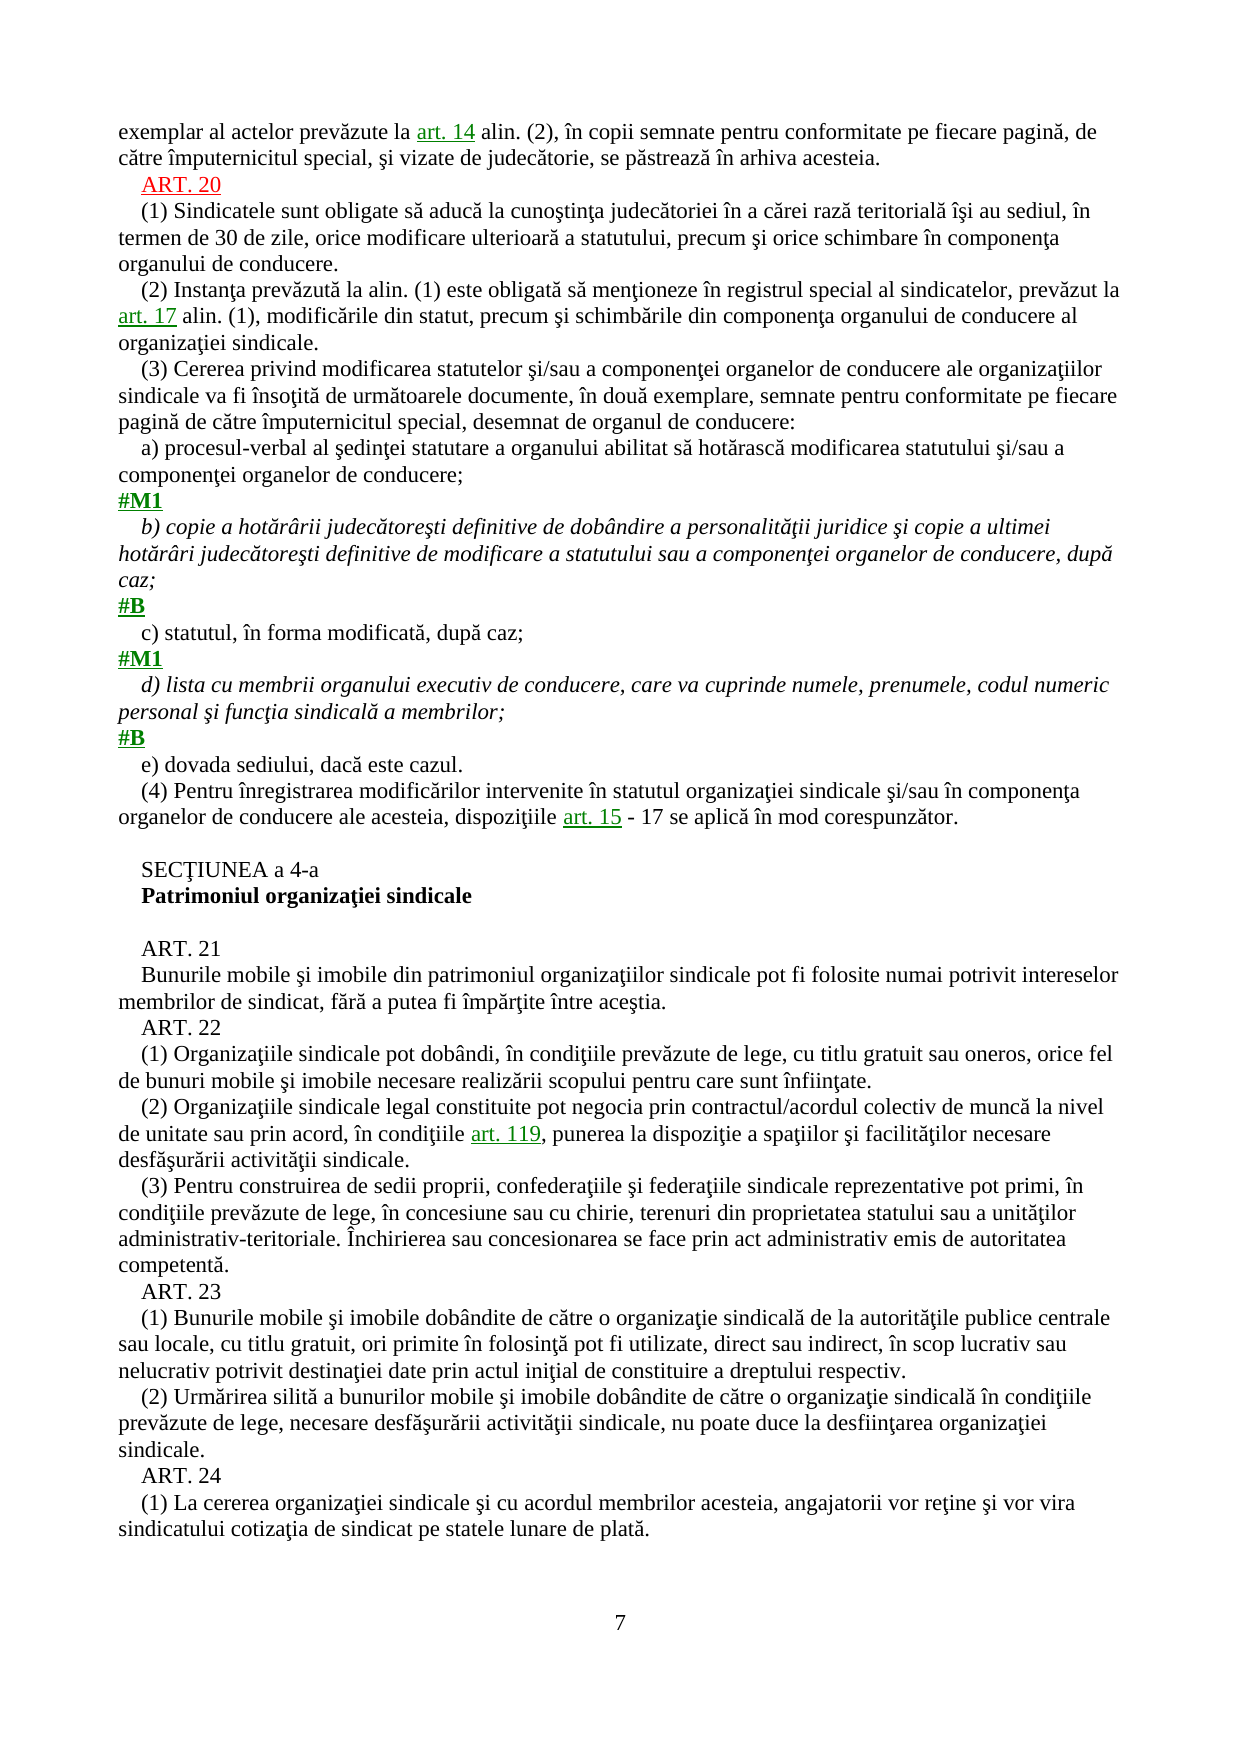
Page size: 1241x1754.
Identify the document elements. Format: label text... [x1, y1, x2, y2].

text #M1 [118, 645, 1122, 672]
text ART. 23 [118, 1278, 1122, 1304]
text (1) Bunurile mobile şi imobile dobândite de către o organizaţie sindicală de la autorităţile publice centrale sau locale, cu titlu gratuit, ori primite în folosinţă pot fi utilizate, direct sau indirect, în scop lucrativ sau nelucrativ potrivit destinaţiei date prin actul iniţial de constituire a dreptului respectiv. [118, 1304, 1122, 1383]
text (1) La cererea organizaţiei sindicale şi cu acordul membrilor acesteia, angajatorii vor reţine şi vor vira sindicatului cotizaţia de sindicat pe statele lunare de plată. [118, 1488, 1122, 1541]
text a) procesul-verbal al şedinţei statutare a organului abilitat să hotărască modificarea statutului şi/sau a componenţei organelor de conducere; [118, 434, 1122, 487]
text ART. 24 [118, 1462, 1122, 1488]
text e) dovada sediului, dacă este cazul. [118, 751, 1122, 777]
text Patrimoniul organizaţiei sindicale [118, 882, 1122, 909]
text ART. 20 [118, 171, 1122, 197]
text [118, 118, 1122, 171]
text #B [118, 592, 1122, 619]
text ART. 21 [118, 935, 1122, 961]
text b) copie a hotărârii judecătoreşti definitive de dobândire a personalităţii juridice şi copie a ultimei hotărâri judecătoreşti definitive de modificare a statutului sau a componenţei organelor de conducere, după caz; [118, 513, 1122, 592]
text ART. 22 [118, 1014, 1122, 1041]
text c) statutul, în forma modificată, după caz; [118, 619, 1122, 645]
text #B [118, 724, 1122, 751]
text d) lista cu membrii organului executiv de conducere, care va cuprinde numele, prenumele, codul numeric personal şi funcţia sindicală a membrilor; [118, 672, 1122, 724]
text (2) Organizaţiile sindicale legal constituite pot negocia prin contractul/acordul colectiv de muncă la nivel de unitate sau prin acord, în condiţiile art. 119, punerea la dispoziţie a spaţiilor şi facilităţilor necesare desfăşurării activităţii sindicale. [118, 1093, 1122, 1172]
text (3) Pentru construirea de sedii proprii, confederaţiile şi federaţiile sindicale reprezentative pot primi, în condiţiile prevăzute de lege, în concesiune sau cu chirie, terenuri din proprietatea statului sau a unităţilor administrativ-teritoriale. Închirierea sau concesionarea se face prin act administrativ emis de autoritatea competentă. [118, 1172, 1122, 1278]
text (1) Organizaţiile sindicale pot dobândi, în condiţiile prevăzute de lege, cu titlu gratuit sau oneros, orice fel de bunuri mobile şi imobile necesare realizării scopului pentru care sunt înfiinţate. [118, 1041, 1122, 1093]
text #M1 [118, 487, 1122, 513]
text (2) Urmărirea silită a bunurilor mobile şi imobile dobândite de către o organizaţie sindicală în condiţiile prevăzute de lege, necesare desfăşurării activităţii sindicale, nu poate duce la desfiinţarea organizaţiei sindicale. [118, 1383, 1122, 1462]
text (1) Sindicatele sunt obligate să aducă la cunoştinţa judecătoriei în a cărei rază teritorială îşi au sediul, în termen de 30 de zile, orice modificare ulterioară a statutului, precum şi orice schimbare în componenţa organului de conducere. [118, 197, 1122, 276]
text (3) Cererea privind modificarea statutelor şi/sau a componenţei organelor de conducere ale organizaţiilor sindicale va fi însoţită de următoarele documente, în două exemplare, semnate pentru conformitate pe fiecare pagină de către împuternicitul special, desemnat de organul de conducere: [118, 355, 1122, 434]
text (2) Instanţa prevăzută la alin. (1) este obligată să menţioneze în registrul special al sindicatelor, prevăzut la art. 17 alin. (1), modificările din statut, precum şi schimbările din componenţa organului de conducere al organizaţiei sindicale. [118, 276, 1122, 355]
text (4) Pentru înregistrarea modificărilor intervenite în statutul organizaţiei sindicale şi/sau în componenţa organelor de conducere ale acesteia, dispoziţiile art. 15 - 17 se aplică în mod corespunzător. [118, 777, 1122, 830]
text Bunurile mobile şi imobile din patrimoniul organizaţiilor sindicale pot fi folosite numai potrivit intereselor membrilor de sindicat, fără a putea fi împărţite între aceştia. [118, 961, 1122, 1014]
text SECŢIUNEA a 4-a [118, 856, 1122, 882]
